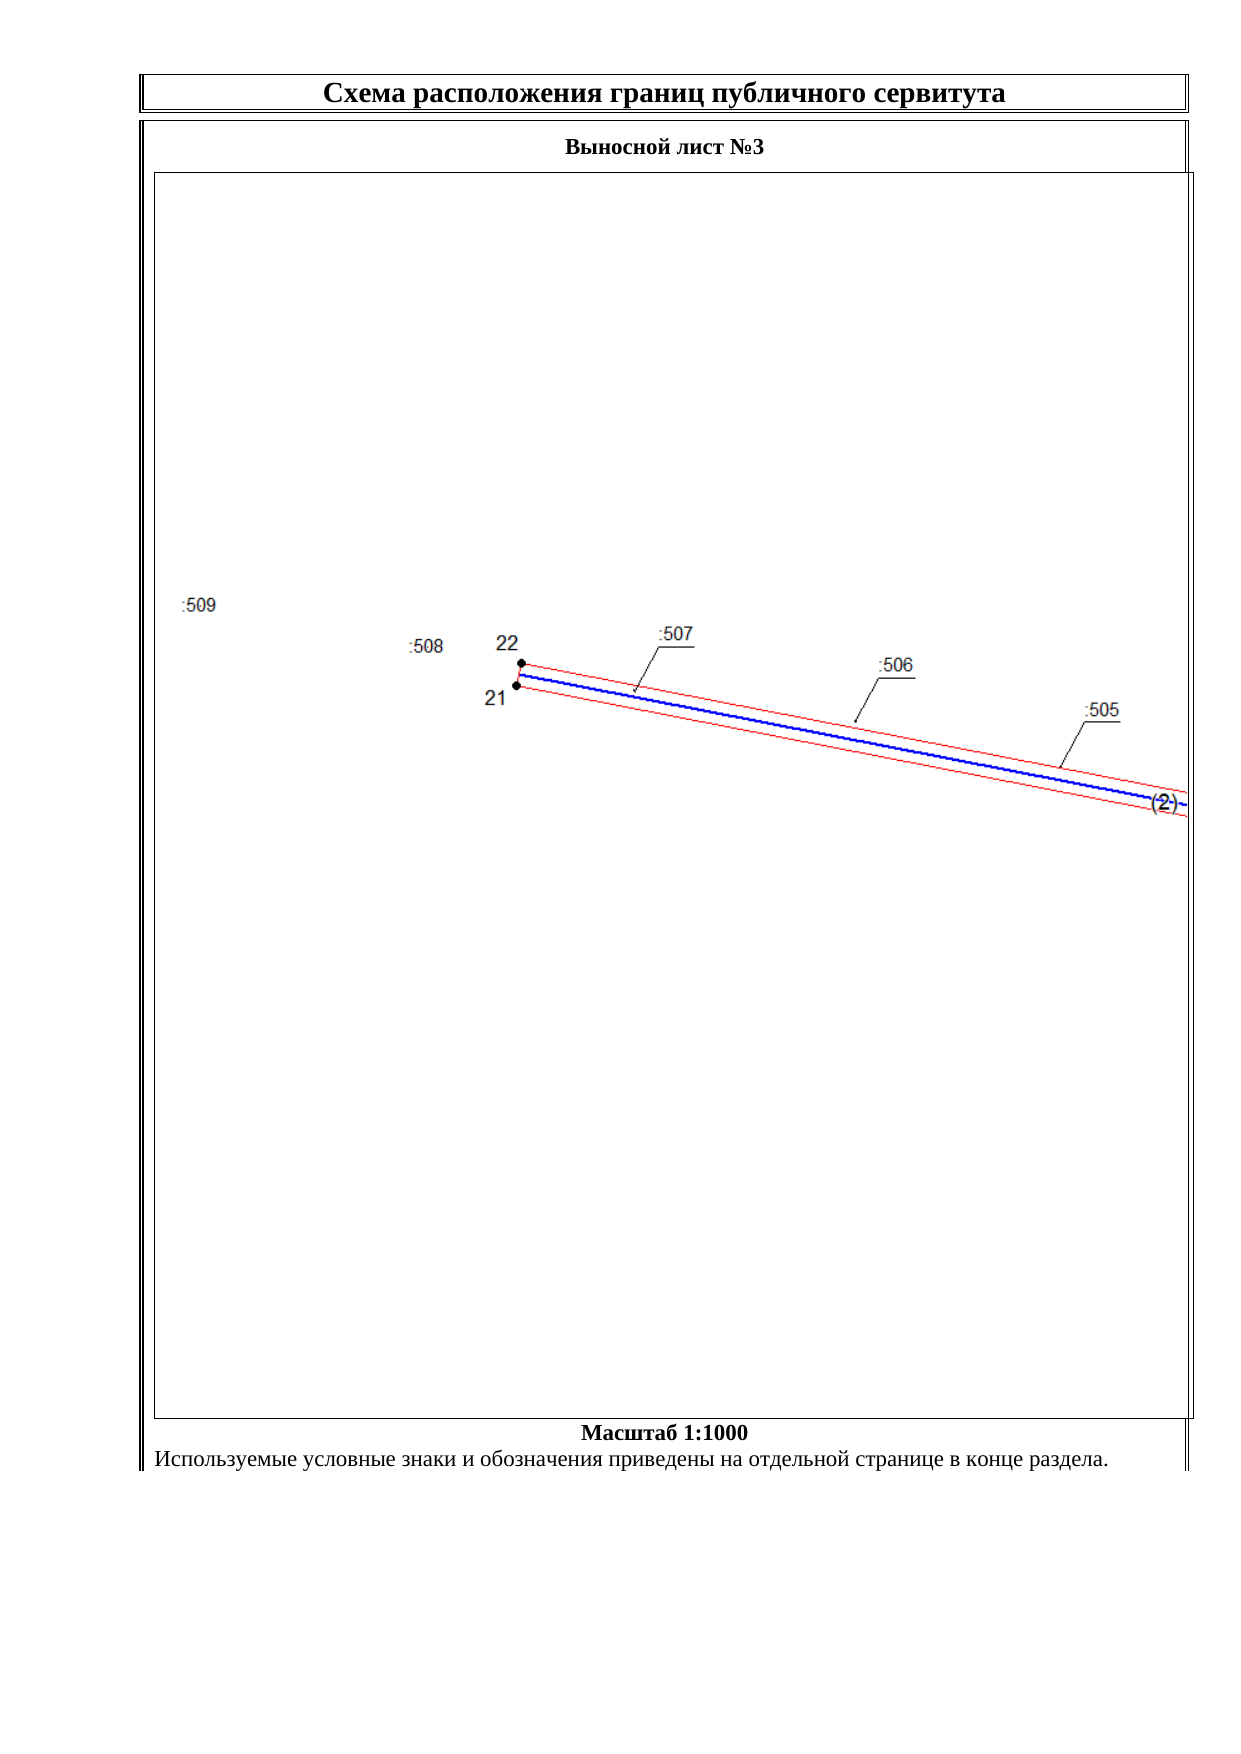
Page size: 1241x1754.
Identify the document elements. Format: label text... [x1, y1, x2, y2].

table_cell [144, 160, 1185, 1419]
table_cell Масштаб 1:1000 [144, 1419, 1185, 1445]
picture [155, 173, 1188, 1418]
table_header Выносной лист №3 [144, 121, 1185, 159]
table_cell Используемые условные знаки и обозначения приведены на отдельной странице в конце раздела. [144, 1445, 1185, 1471]
